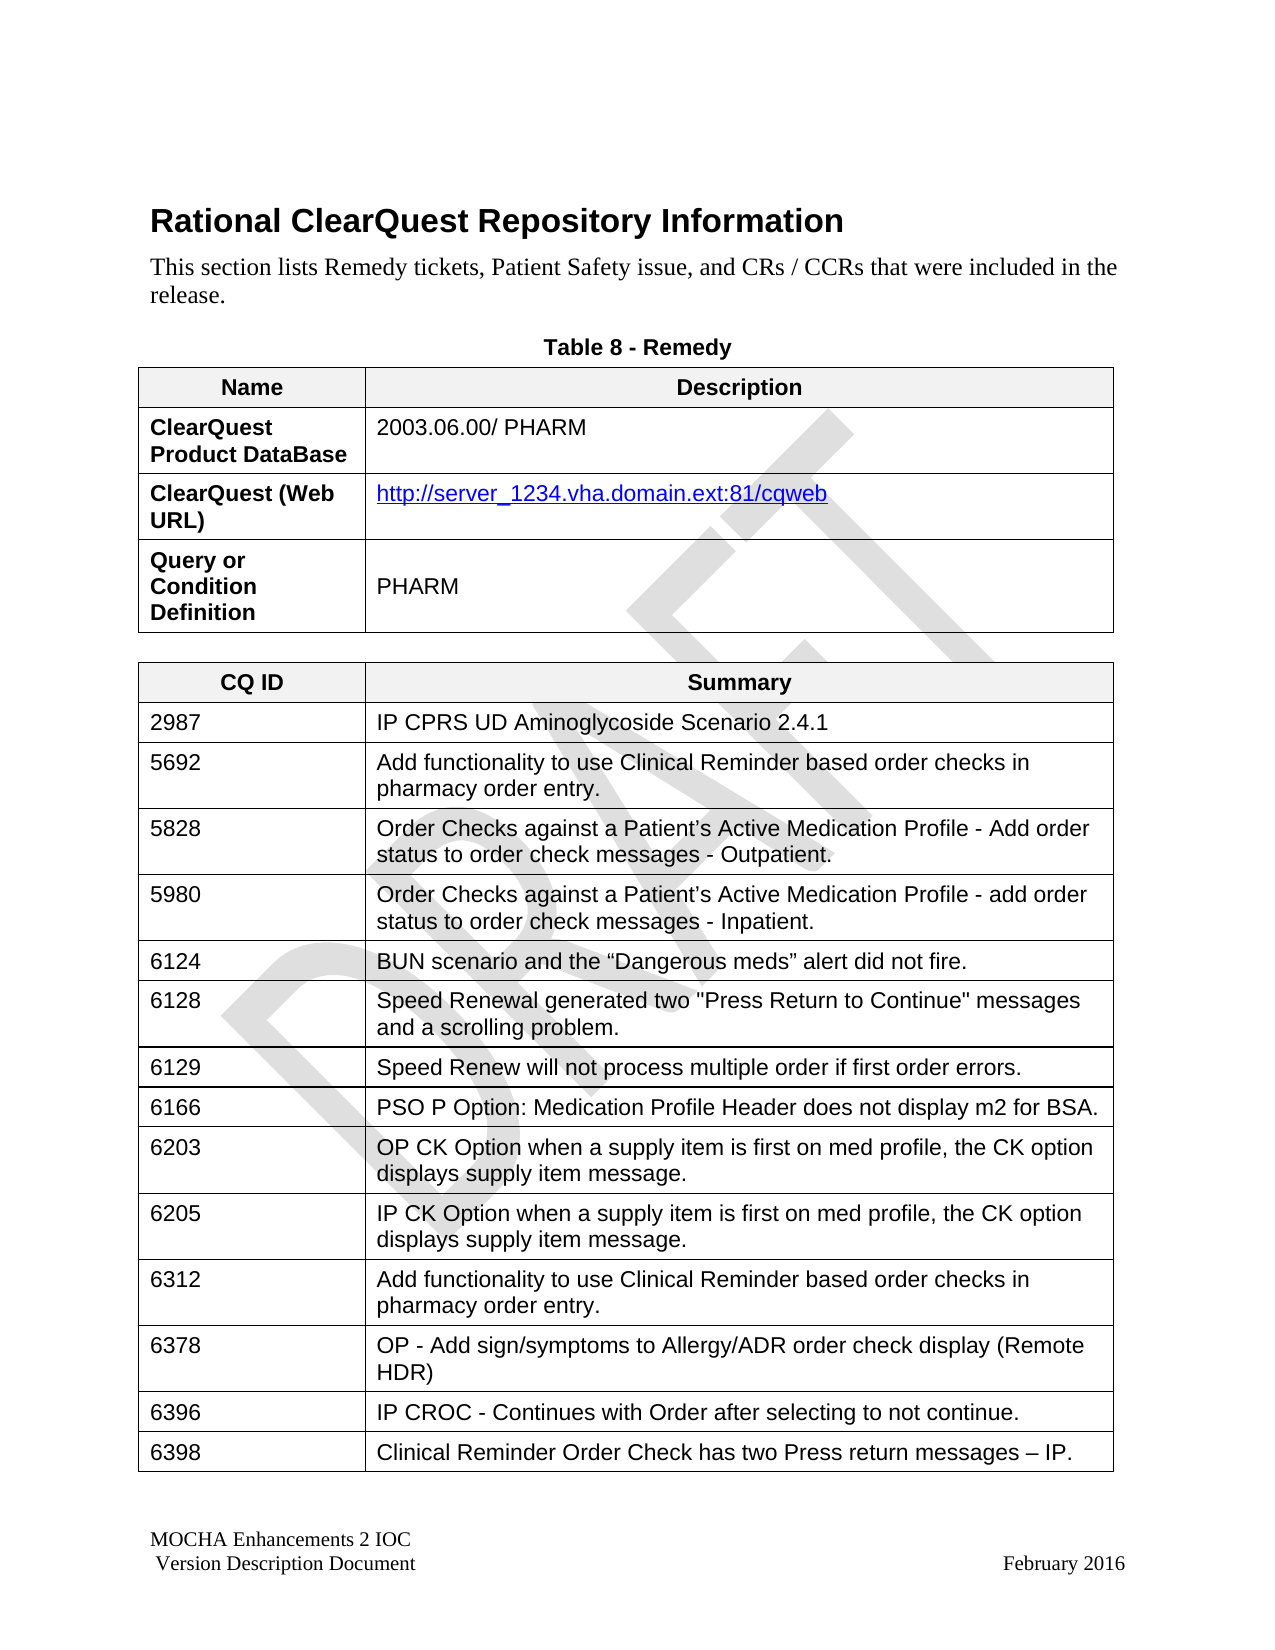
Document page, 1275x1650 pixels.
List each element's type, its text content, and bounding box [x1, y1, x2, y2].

table_header Description [366, 368, 1113, 407]
table_cell 6203 [139, 1127, 365, 1192]
subtitle Rational ClearQuest Repository Information [150, 201, 1125, 239]
table_header CQ ID [139, 663, 365, 702]
table_cell 2987 [139, 703, 365, 742]
table_cell Add functionality to use Clinical Reminder based order checks in pharmacy order entry. [366, 1260, 1113, 1325]
table_cell IP CROC - Continues with Order after selecting to not continue. [366, 1392, 1113, 1431]
table_cell BUN scenario and the “Dangerous meds” alert did not fire. [366, 941, 1113, 980]
table_cell PHARM [366, 540, 1113, 632]
table_cell 6128 [139, 981, 365, 1046]
table_cell 6396 [139, 1392, 365, 1431]
table_cell 6398 [139, 1432, 365, 1471]
table_cell ClearQuest Product DataBase [139, 408, 365, 473]
table_cell Order Checks against a Patient’s Active Medication Profile - add order status to order check messages - Inpatient. [366, 875, 1113, 940]
table_cell ClearQuest (Web URL) [139, 474, 365, 539]
table_cell Order Checks against a Patient’s Active Medication Profile - Add order status to order check messages - Outpatient. [366, 809, 1113, 874]
table_header Name [139, 368, 365, 407]
table_header Summary [366, 663, 1113, 702]
table_cell Clinical Reminder Order Check has two Press return messages – IP. [366, 1432, 1113, 1471]
table_cell Query or Condition Definition [139, 540, 365, 632]
table_cell 6124 [139, 941, 365, 980]
table_cell Add functionality to use Clinical Reminder based order checks in pharmacy order entry. [366, 743, 1113, 808]
table_cell 5692 [139, 743, 365, 808]
table_cell 5828 [139, 809, 365, 874]
text This section lists Remedy tickets, Patient Safety issue, and CRs / CCRs that were included in the release. [150, 252, 1125, 309]
table_cell 6205 [139, 1194, 365, 1259]
table_cell IP CK Option when a supply item is first on med profile, the CK option displays supply item message. [366, 1194, 1113, 1259]
table_cell 5980 [139, 875, 365, 940]
table_cell 6129 [139, 1048, 365, 1086]
table_cell 2003.06.00/ PHARM [366, 408, 1113, 473]
table_cell 6166 [139, 1088, 365, 1126]
table_cell Speed Renewal generated two "Press Return to Continue" messages and a scrolling problem. [366, 981, 1113, 1046]
table_cell 6378 [139, 1326, 365, 1391]
table_cell OP - Add sign/symptoms to Allergy/ADR order check display (Remote HDR) [366, 1326, 1113, 1391]
table_cell 6312 [139, 1260, 365, 1325]
table_cell IP CPRS UD Aminoglycoside Scenario 2.4.1 [366, 703, 1113, 742]
table_cell PSO P Option: Medication Profile Header does not display m2 for BSA. [366, 1088, 1113, 1126]
table_cell http://server_1234.vha.domain.ext:81/cqweb [366, 474, 1113, 539]
table_cell OP CK Option when a supply item is first on med profile, the CK option displays supply item message. [366, 1127, 1113, 1192]
table_cell Speed Renew will not process multiple order if first order errors. [366, 1048, 1113, 1086]
text Table 8 - Remedy [150, 334, 1125, 361]
